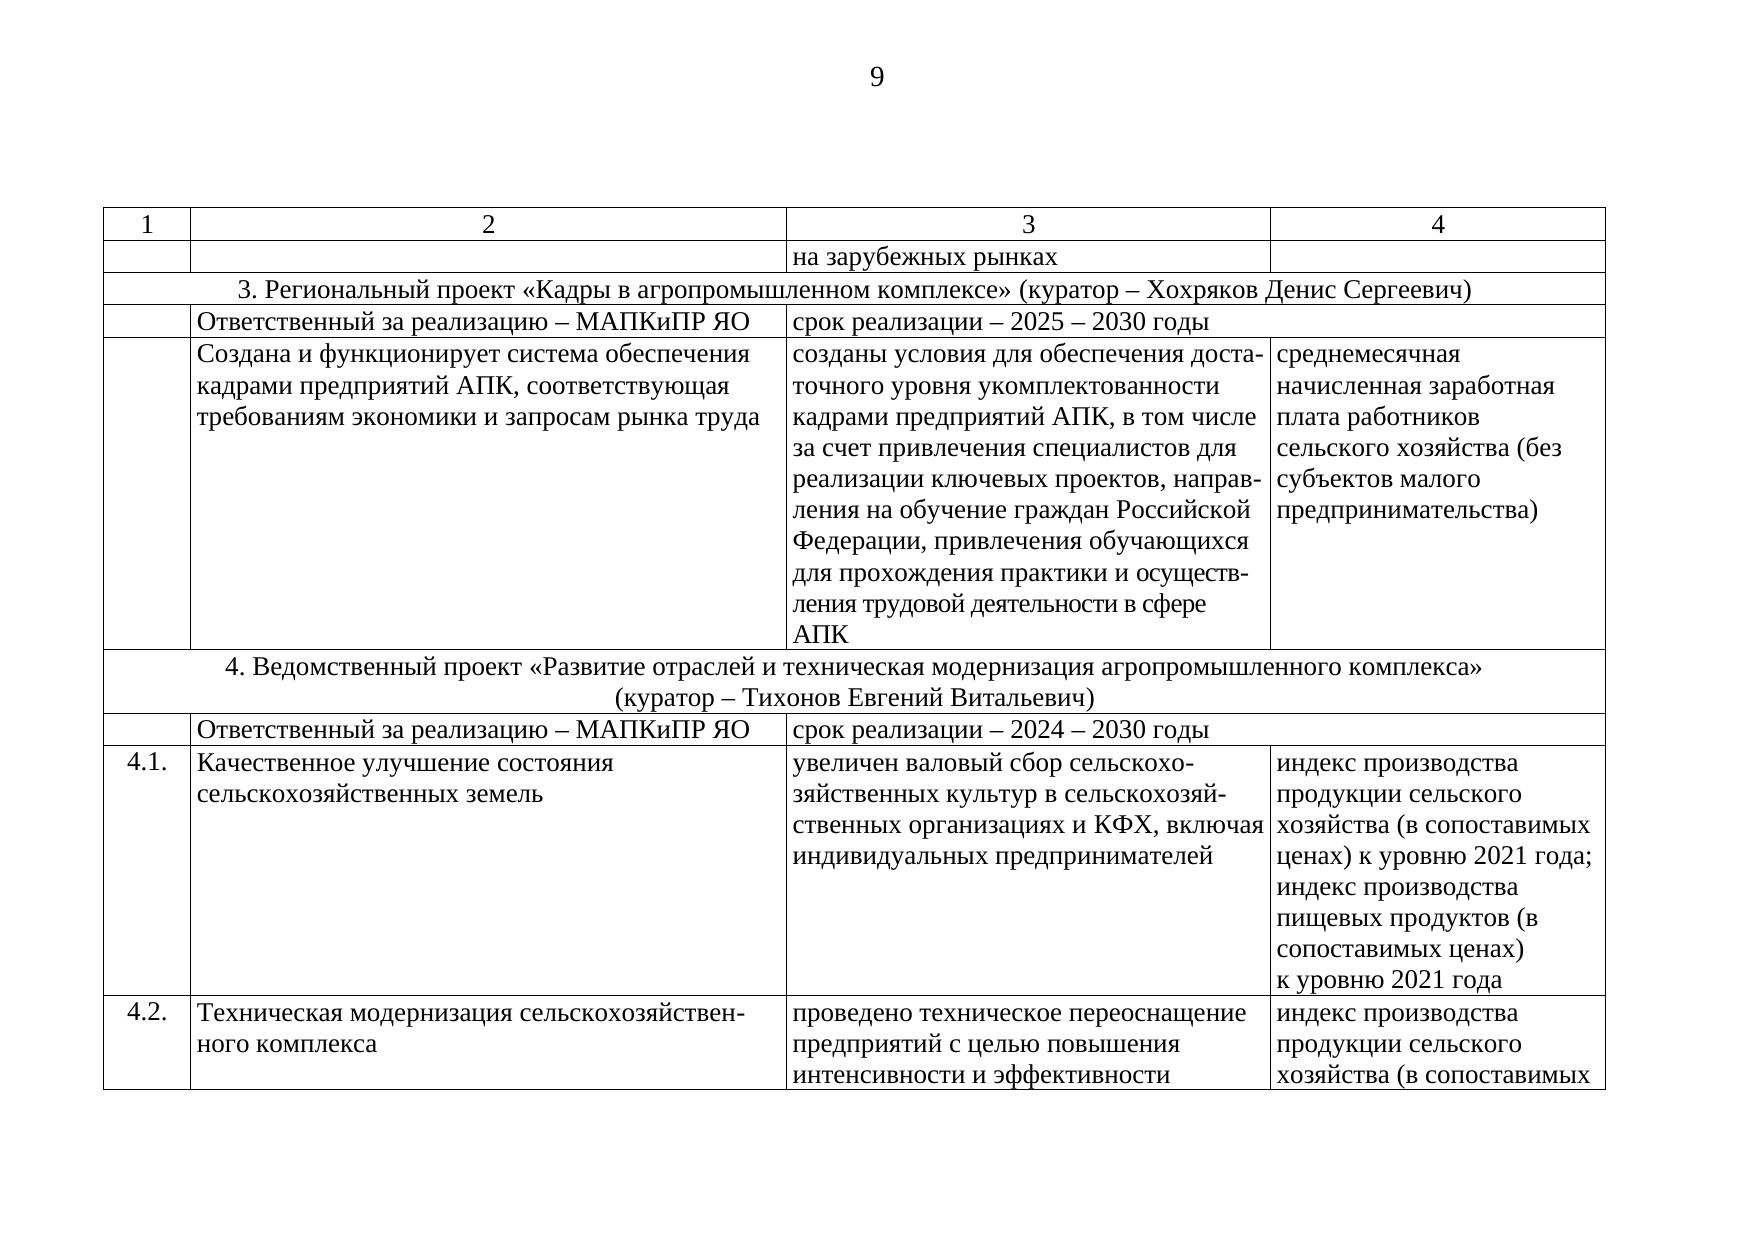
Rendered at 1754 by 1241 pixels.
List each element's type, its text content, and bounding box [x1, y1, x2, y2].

table_cell 4.1. [104, 746, 190, 995]
table_cell 4. Ведомственный проект «Развитие отраслей и техническая модернизация агропромышленного комплекса» (куратор – Тихонов Евгений Витальевич) [104, 650, 1605, 712]
table_cell увеличен валовый сбор сельскохозяйственных культур в сельскохозяйственных организациях и КФХ, включая индивидуальных предпринимателей [787, 746, 1270, 995]
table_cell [1271, 996, 1605, 1089]
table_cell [191, 241, 786, 272]
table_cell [1271, 241, 1605, 272]
table_cell [104, 338, 190, 649]
table_cell [104, 305, 190, 337]
table_cell 4.2. [104, 996, 190, 1089]
table_header 3 [787, 208, 1270, 239]
table_cell [104, 714, 190, 744]
table_cell срок реализации – 2025 – 2030 годы [787, 305, 1605, 337]
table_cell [787, 241, 1270, 272]
table_cell 3. Региональный проект «Кадры в агропромышленном комплексе» (куратор – Хохряков Денис Сергеевич) [104, 273, 1605, 304]
table_cell среднемесячная начисленная заработная плата работников сельского хозяйства (без субъектов малого предпринимательства) [1271, 338, 1605, 649]
table_cell срок реализации – 2024 – 2030 годы [787, 714, 1605, 744]
table_cell созданы условия для обеспечения достаточного уровня укомплектованности кадрами предприятий АПК, в том числе за счет привлечения специалистов для реализации ключевых проектов, направления на обучение граждан Российской Федерации, привлечения обучающихся для прохождения практики и осуществления трудовой деятельности в сфере АПК [787, 338, 1270, 649]
table_cell Ответственный за реализацию – МАПКиПР ЯО [191, 305, 786, 337]
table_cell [787, 996, 1270, 1089]
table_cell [191, 996, 786, 1089]
table_cell Ответственный за реализацию – МАПКиПР ЯО [191, 714, 786, 744]
table_cell Создана и функционирует система обеспечения кадрами предприятий АПК, соответствующая требованиям экономики и запросам рынка труда [191, 338, 786, 649]
table_header 4 [1271, 208, 1605, 239]
table_header 1 [104, 208, 190, 239]
table_header 2 [191, 208, 786, 239]
table_cell [104, 241, 190, 272]
table_cell Качественное улучшение состояния сельскохозяйственных земель [191, 746, 786, 995]
